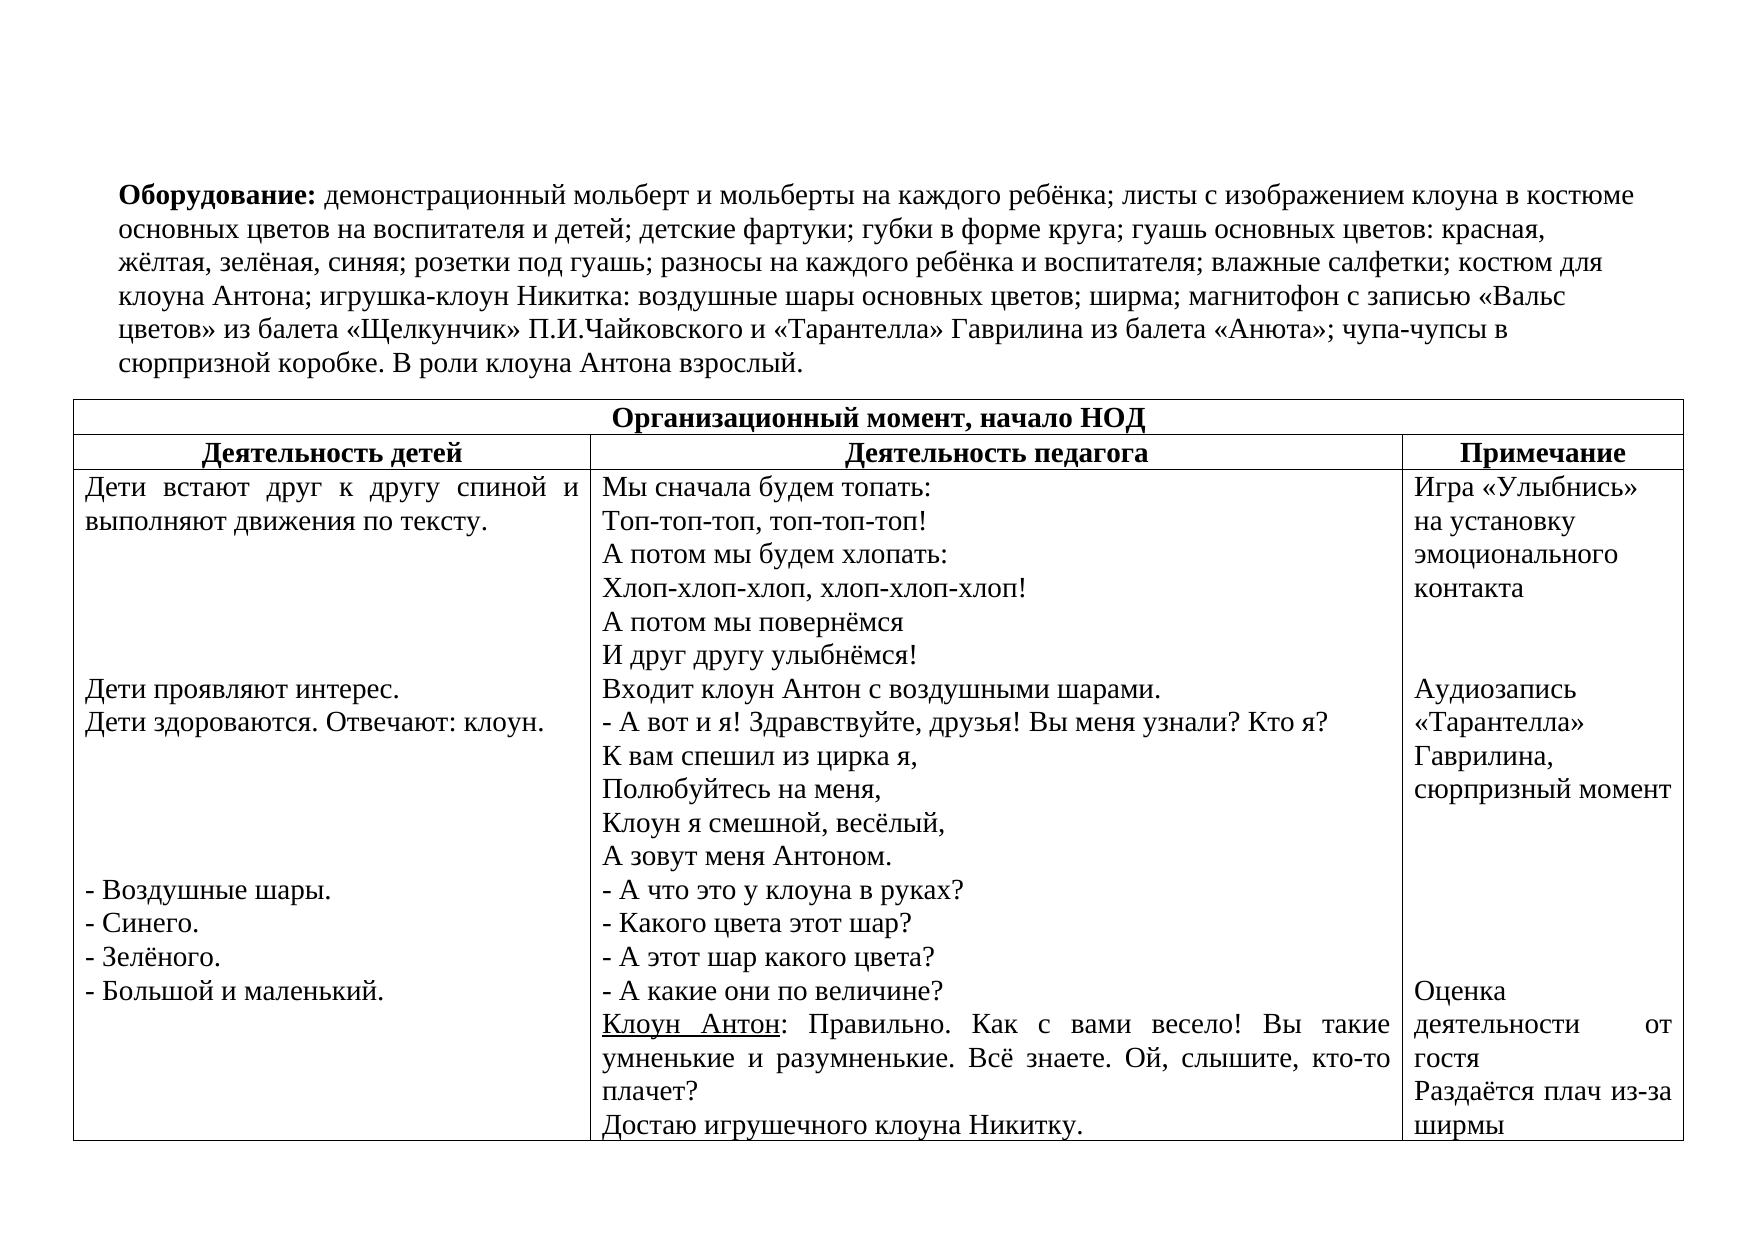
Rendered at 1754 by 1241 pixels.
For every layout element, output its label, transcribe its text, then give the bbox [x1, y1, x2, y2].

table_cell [74, 470, 590, 1140]
table_header Организационный момент, начало НОД [74, 400, 1683, 434]
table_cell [1403, 470, 1683, 1140]
table_cell Деятельность детей [74, 435, 590, 468]
table_cell Деятельность педагога [591, 435, 1402, 468]
text Оборудование: демонстрационный мольберт и мольберты на каждого ребёнка; листы с изображением клоуна в костюме основных цветов на воспитателя и детей; детские фартуки; губки в форме круга; гуашь основных цветов: красная, жёлтая, зелёная, синяя; розетки под гуашь; разносы на каждого ребёнка и воспитателя; влажные салфетки; костюм для клоуна Антона; игрушка-клоун Никитка: воздушные шары основных цветов; ширма; магнитофон с записью «Вальс цветов» из балета «Щелкунчик» П.И.Чайковского и «Тарантелла» Гаврилина из балета «Анюта»; чупа-чупсы в сюрпризной коробке. В роли клоуна Антона взрослый. [118, 177, 1636, 378]
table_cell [591, 470, 1402, 1140]
table_cell Примечание [1403, 435, 1683, 468]
